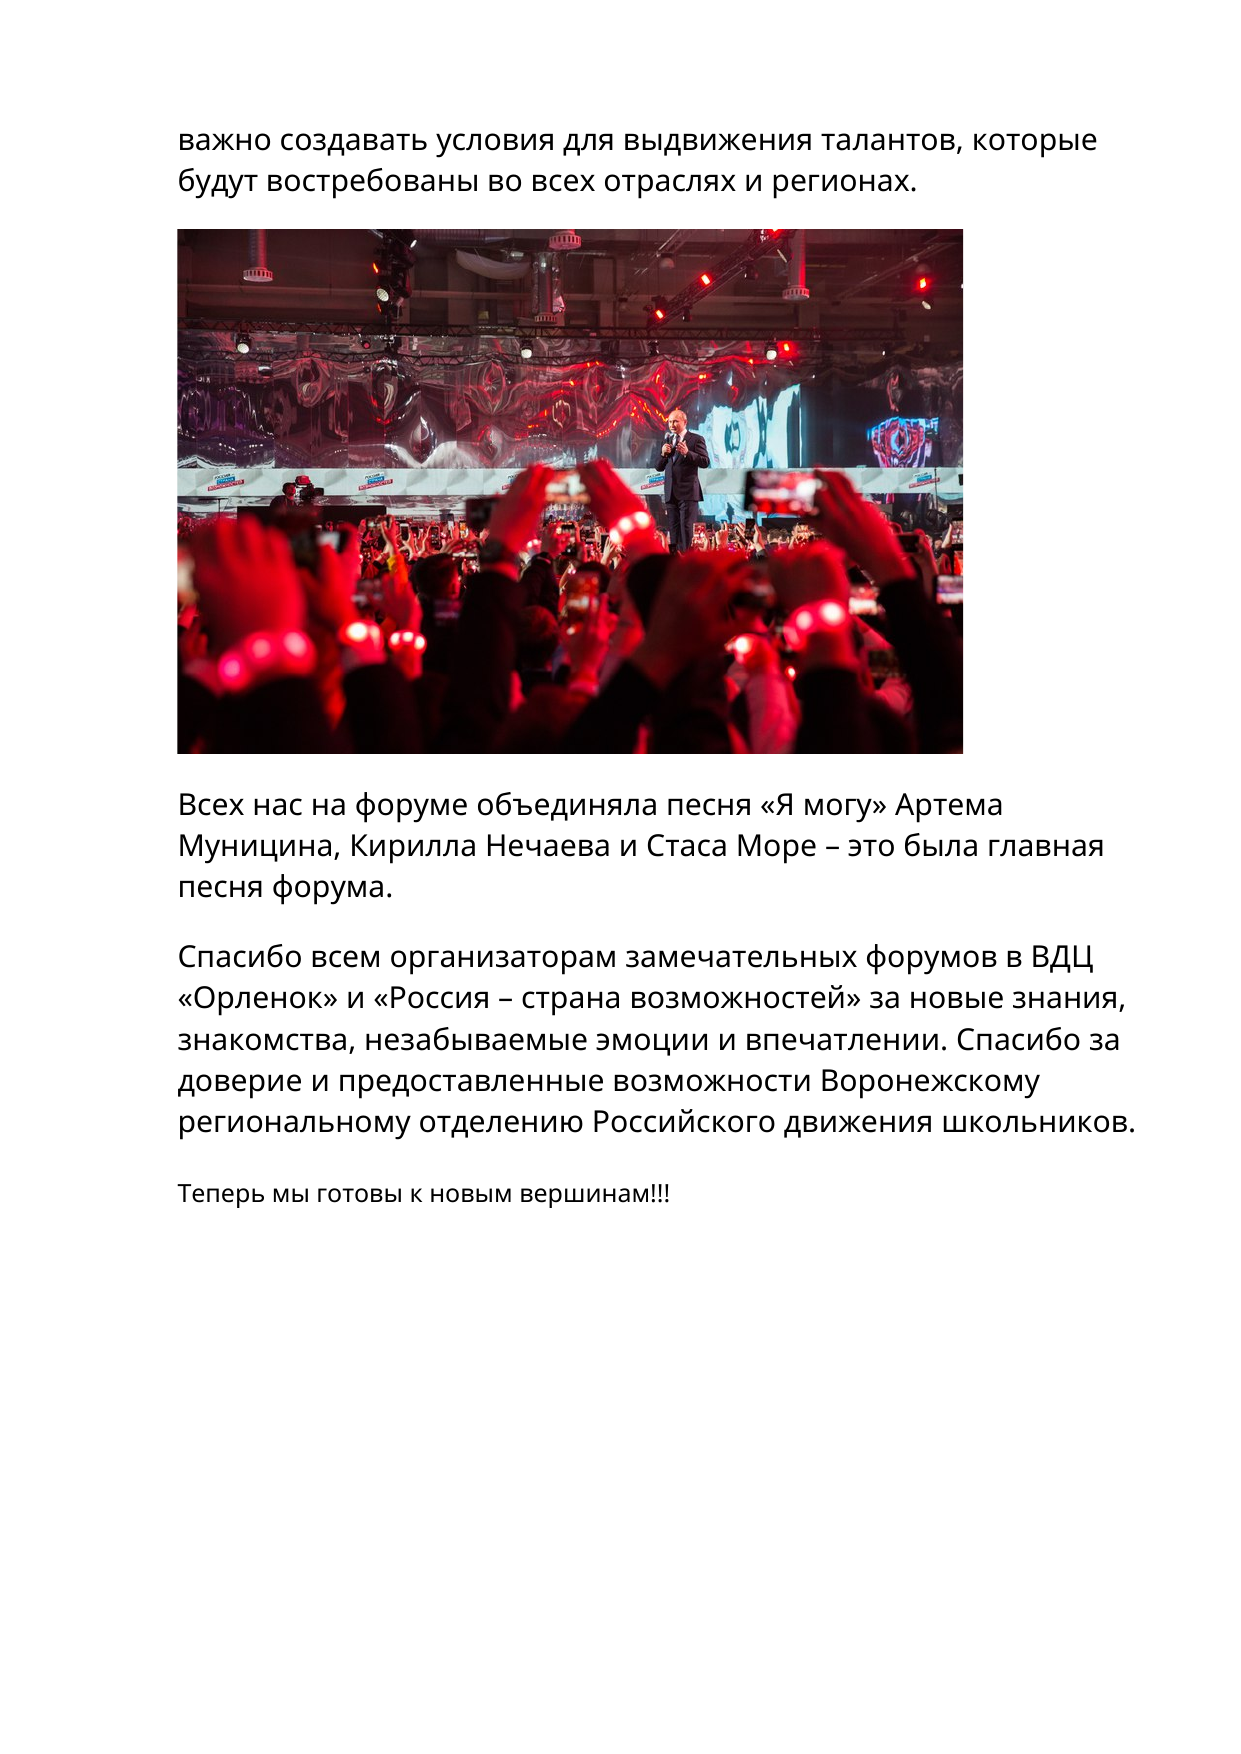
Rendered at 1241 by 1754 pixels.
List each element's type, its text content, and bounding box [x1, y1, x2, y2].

text Всех нас на форуме объединяла песня «Я могу» Артема Муницина, Кирилла Нечаева и Стаса Море – это была главная песня форума. [177, 783, 1152, 906]
text Теперь мы готовы к новым вершинам!!! [177, 1172, 1152, 1210]
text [177, 118, 1152, 200]
picture [177, 229, 964, 754]
text Спасибо всем организаторам замечательных форумов в ВДЦ «Орленок» и «Россия – страна возможностей» за новые знания, знакомства, незабываемые эмоции и впечатлении. Спасибо за доверие и предоставленные возможности Воронежскому региональному отделению Российского движения школьников. [177, 935, 1152, 1141]
